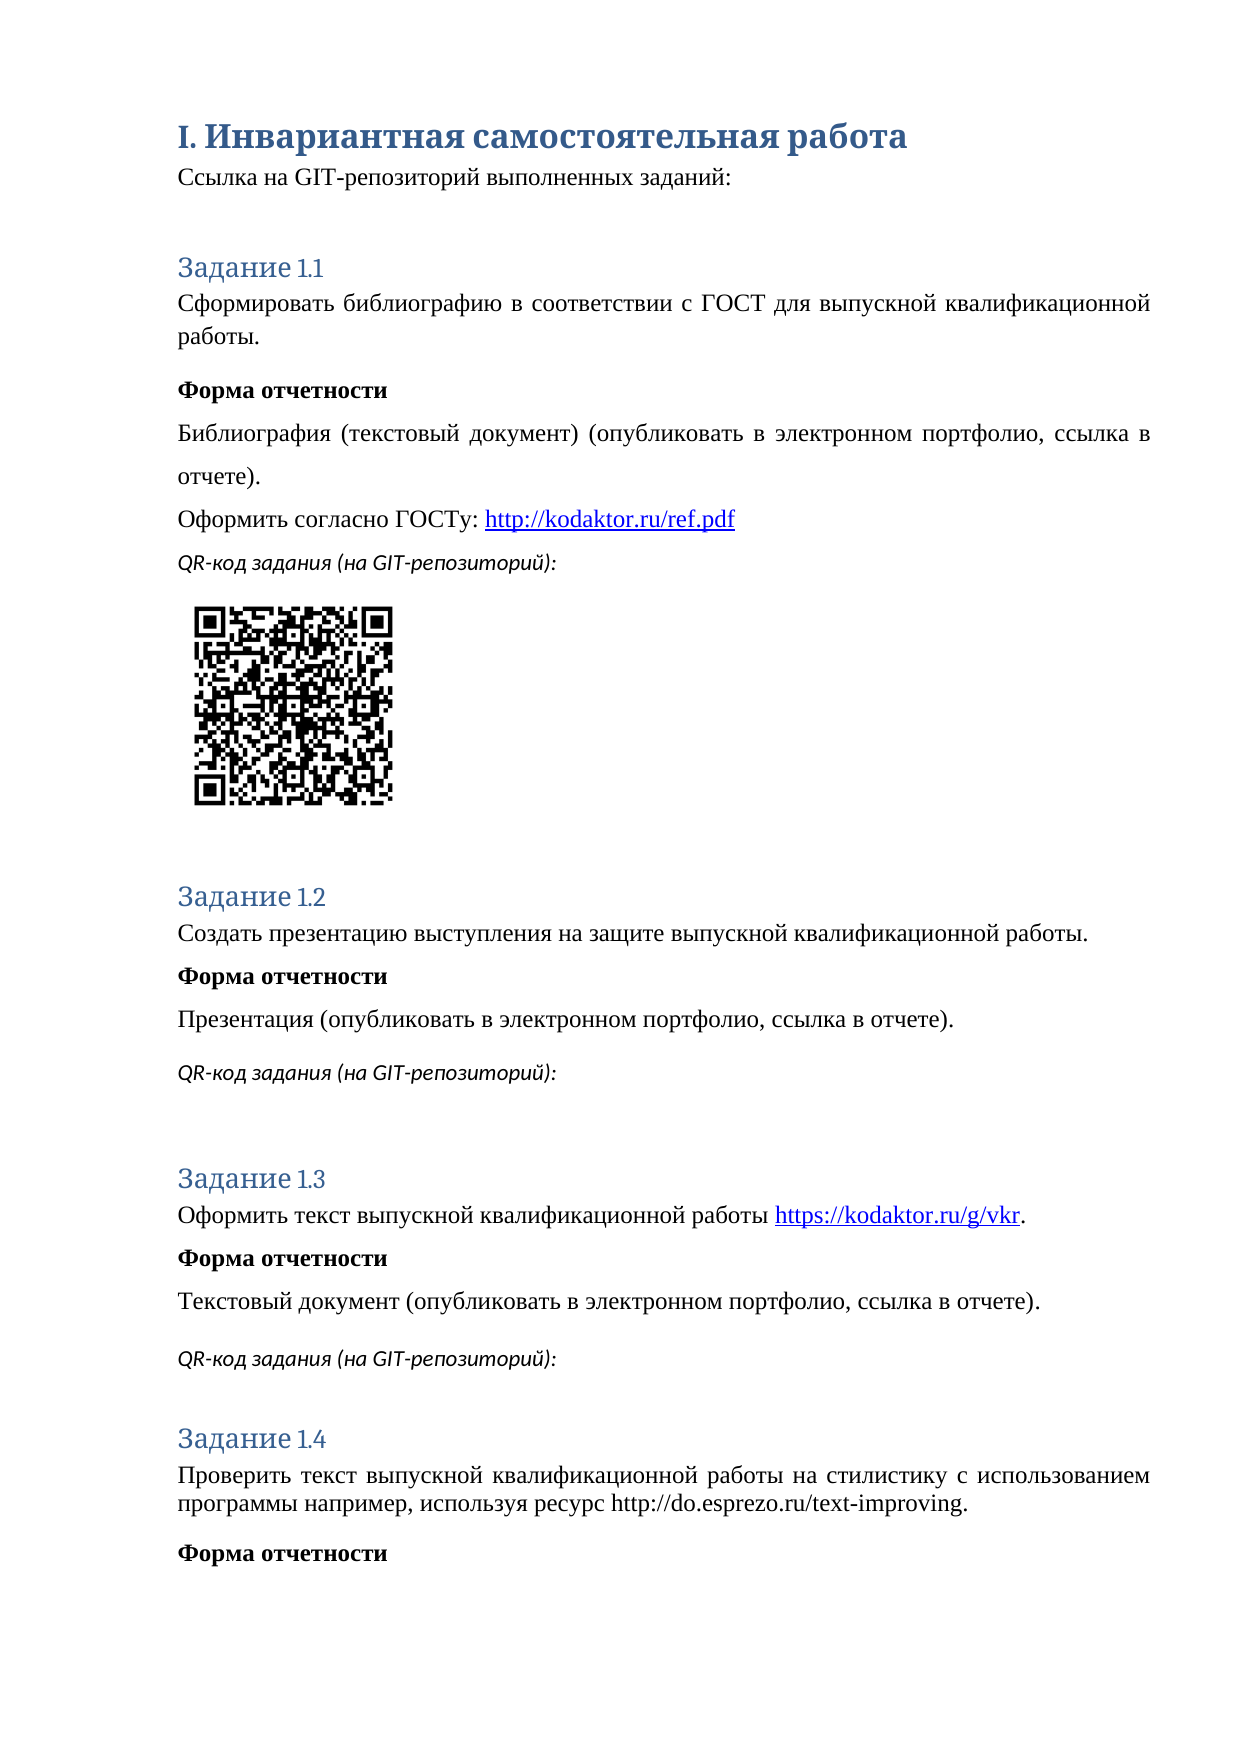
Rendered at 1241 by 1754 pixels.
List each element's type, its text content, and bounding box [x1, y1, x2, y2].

text QR-код задания (на GIT-репозиторий): [177, 1058, 1152, 1086]
text Проверить текст выпускной квалификационной работы на стилистику с использованием программы например, используя ресурс http://do.esprezo.ru/text-improving. [177, 1460, 1152, 1517]
text Библиография (текстовый документ) (опубликовать в электронном портфолио, ссылка в отчете). [177, 418, 1152, 490]
text Оформить текст выпускной квалификационной работы https://kodaktor.ru/g/vkr. [177, 1200, 1152, 1229]
text Сформировать библиографию в соответствии с ГОСТ для выпускной квалификационной работы. [177, 288, 1152, 350]
text QR-код задания (на GIT-репозиторий): [177, 1344, 1152, 1372]
subtitle Задание 1.2 [177, 882, 1152, 913]
text Форма отчетности [177, 1243, 1152, 1272]
text Ссылка на GIT-репозиторий выполненных заданий: [177, 162, 1152, 191]
text Форма отчетности [177, 375, 1152, 404]
text Форма отчетности [177, 961, 1152, 990]
text QR-код задания (на GIT-репозиторий): [177, 548, 1152, 864]
text Текстовый документ (опубликовать в электронном портфолио, ссылка в отчете). [177, 1286, 1152, 1315]
text Создать презентацию выступления на защите выпускной квалификационной работы. [177, 918, 1152, 947]
subtitle I. Инвариантная самостоятельная работа [177, 118, 1152, 156]
subtitle Задание 1.3 [177, 1164, 1152, 1195]
text Презентация (опубликовать в электронном портфолио, ссылка в отчете). [177, 1004, 1152, 1033]
text Оформить согласно ГОСТу: http://kodaktor.ru/ref.pdf [177, 504, 1152, 533]
text Форма отчетности [177, 1538, 1152, 1567]
subtitle Задание 1.1 [177, 253, 1152, 284]
subtitle Задание 1.4 [177, 1424, 1152, 1455]
picture [177, 589, 410, 823]
